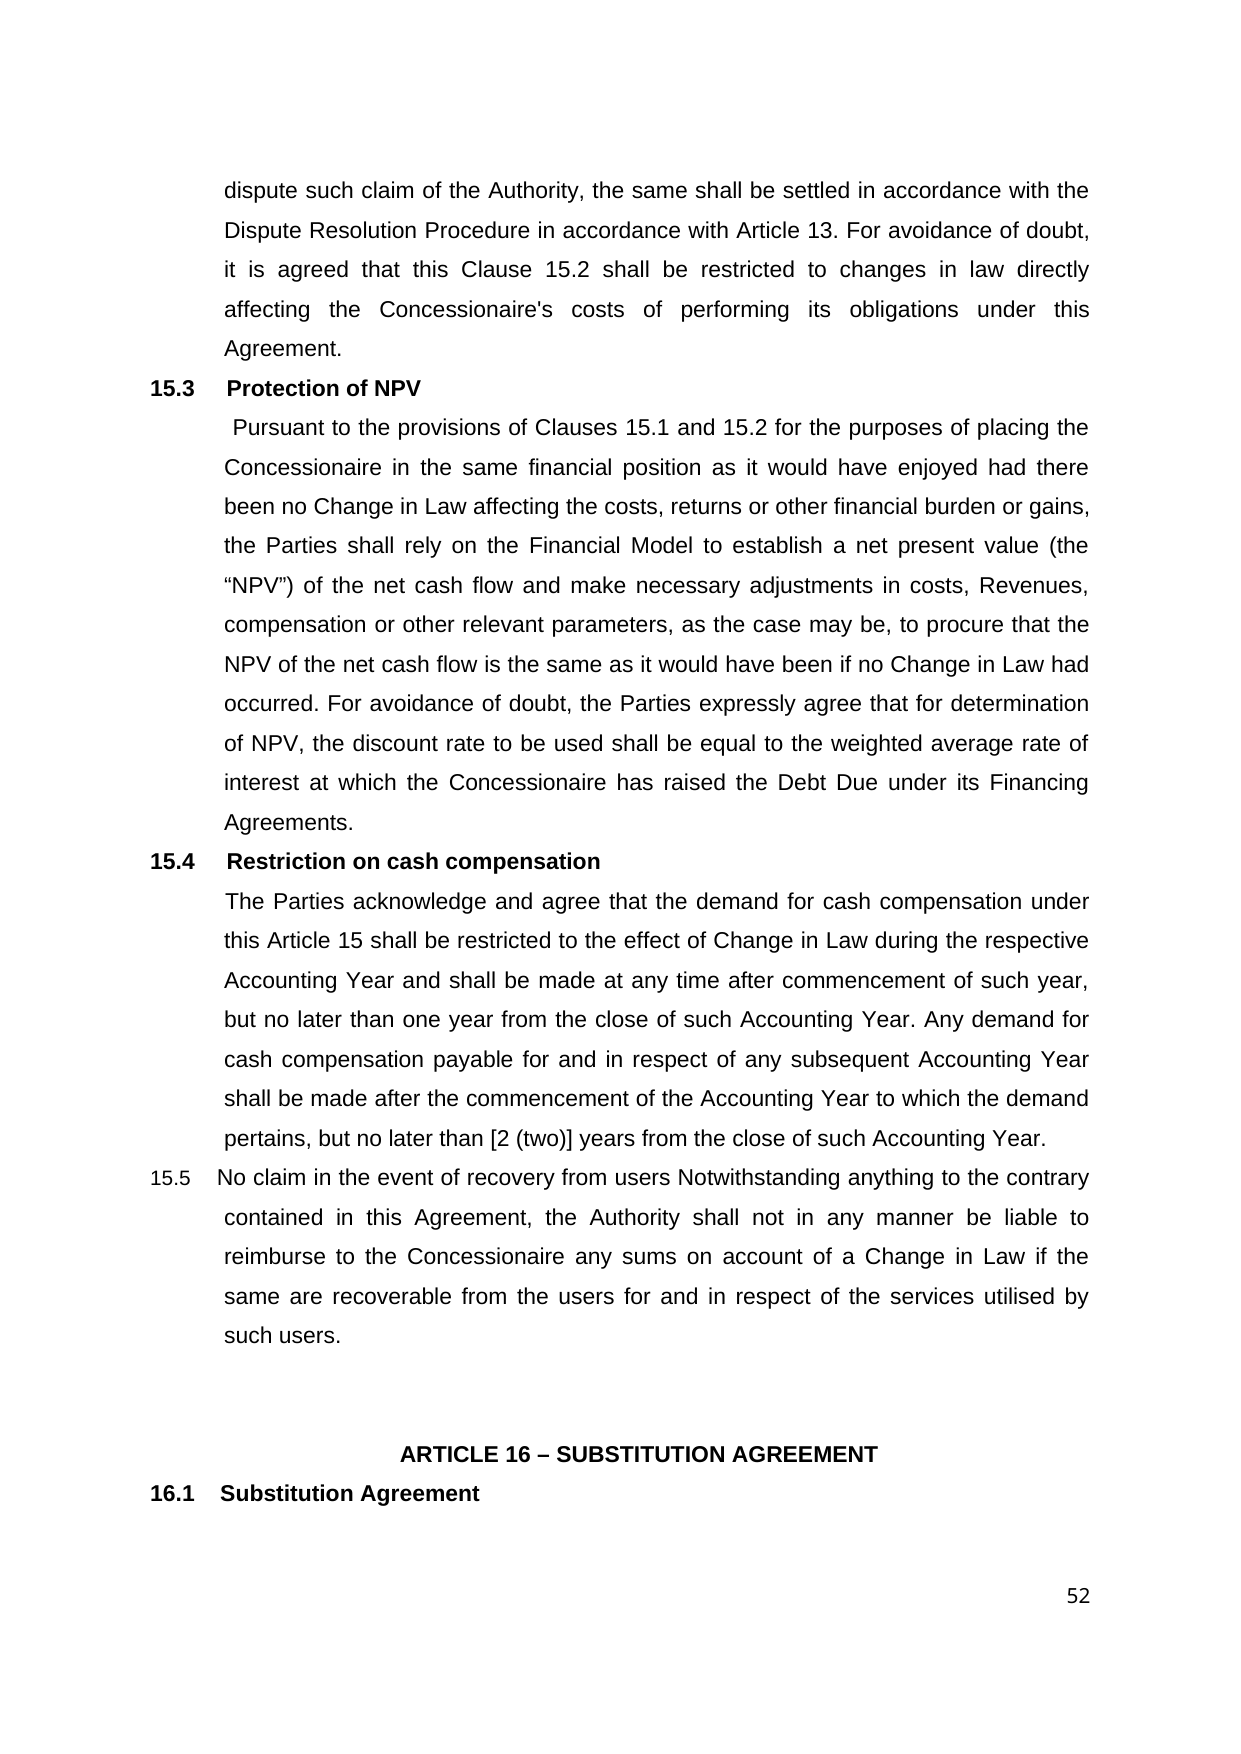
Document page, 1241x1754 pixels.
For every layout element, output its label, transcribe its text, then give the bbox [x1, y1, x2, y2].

list 16.1 Substitution Agreement [150, 1480, 1090, 1506]
list 15.3 Protection of NPV [150, 374, 1090, 401]
list ARTICLE 16 – SUBSTITUTION AGREEMENT [187, 1441, 1090, 1467]
text Pursuant to the provisions of Clauses 15.1 and 15.2 for the purposes of placing the Concessionaire in the same financial position as it would have enjoyed had there been no Change in Law affecting the costs, returns or other financial burden or gains, the Parties shall rely on the Financial Model to establish a net present value (the “NPV”) of the net cash flow and make necessary adjustments in costs, Revenues, compensation or other relevant parameters, as the case may be, to procure that the NPV of the net cash flow is the same as it would have been if no Change in Law had occurred. For avoidance of doubt, the Parties expressly agree that for determination of NPV, the discount rate to be used shall be equal to the weighted average rate of interest at which the Concessionaire has raised the Debt Due under its Financing Agreements. [224, 414, 1090, 835]
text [150, 177, 1090, 361]
text 15.5 No claim in the event of recovery from users Notwithstanding anything to the contrary contained in this Agreement, the Authority shall not in any manner be liable to reimburse to the Concessionaire any sums on account of a Change in Law if the same are recoverable from the users for and in respect of the services utilised by such users. [150, 1164, 1090, 1348]
list 15.4 Restriction on cash compensation [150, 848, 1090, 875]
text The Parties acknowledge and agree that the demand for cash compensation under this Article 15 shall be restricted to the effect of Change in Law during the respective Accounting Year and shall be made at any time after commencement of such year, but no later than one year from the close of such Accounting Year. Any demand for cash compensation payable for and in respect of any subsequent Accounting Year shall be made after the commencement of the Accounting Year to which the demand pertains, but no later than [2 (two)] years from the close of such Accounting Year. [224, 888, 1090, 1151]
